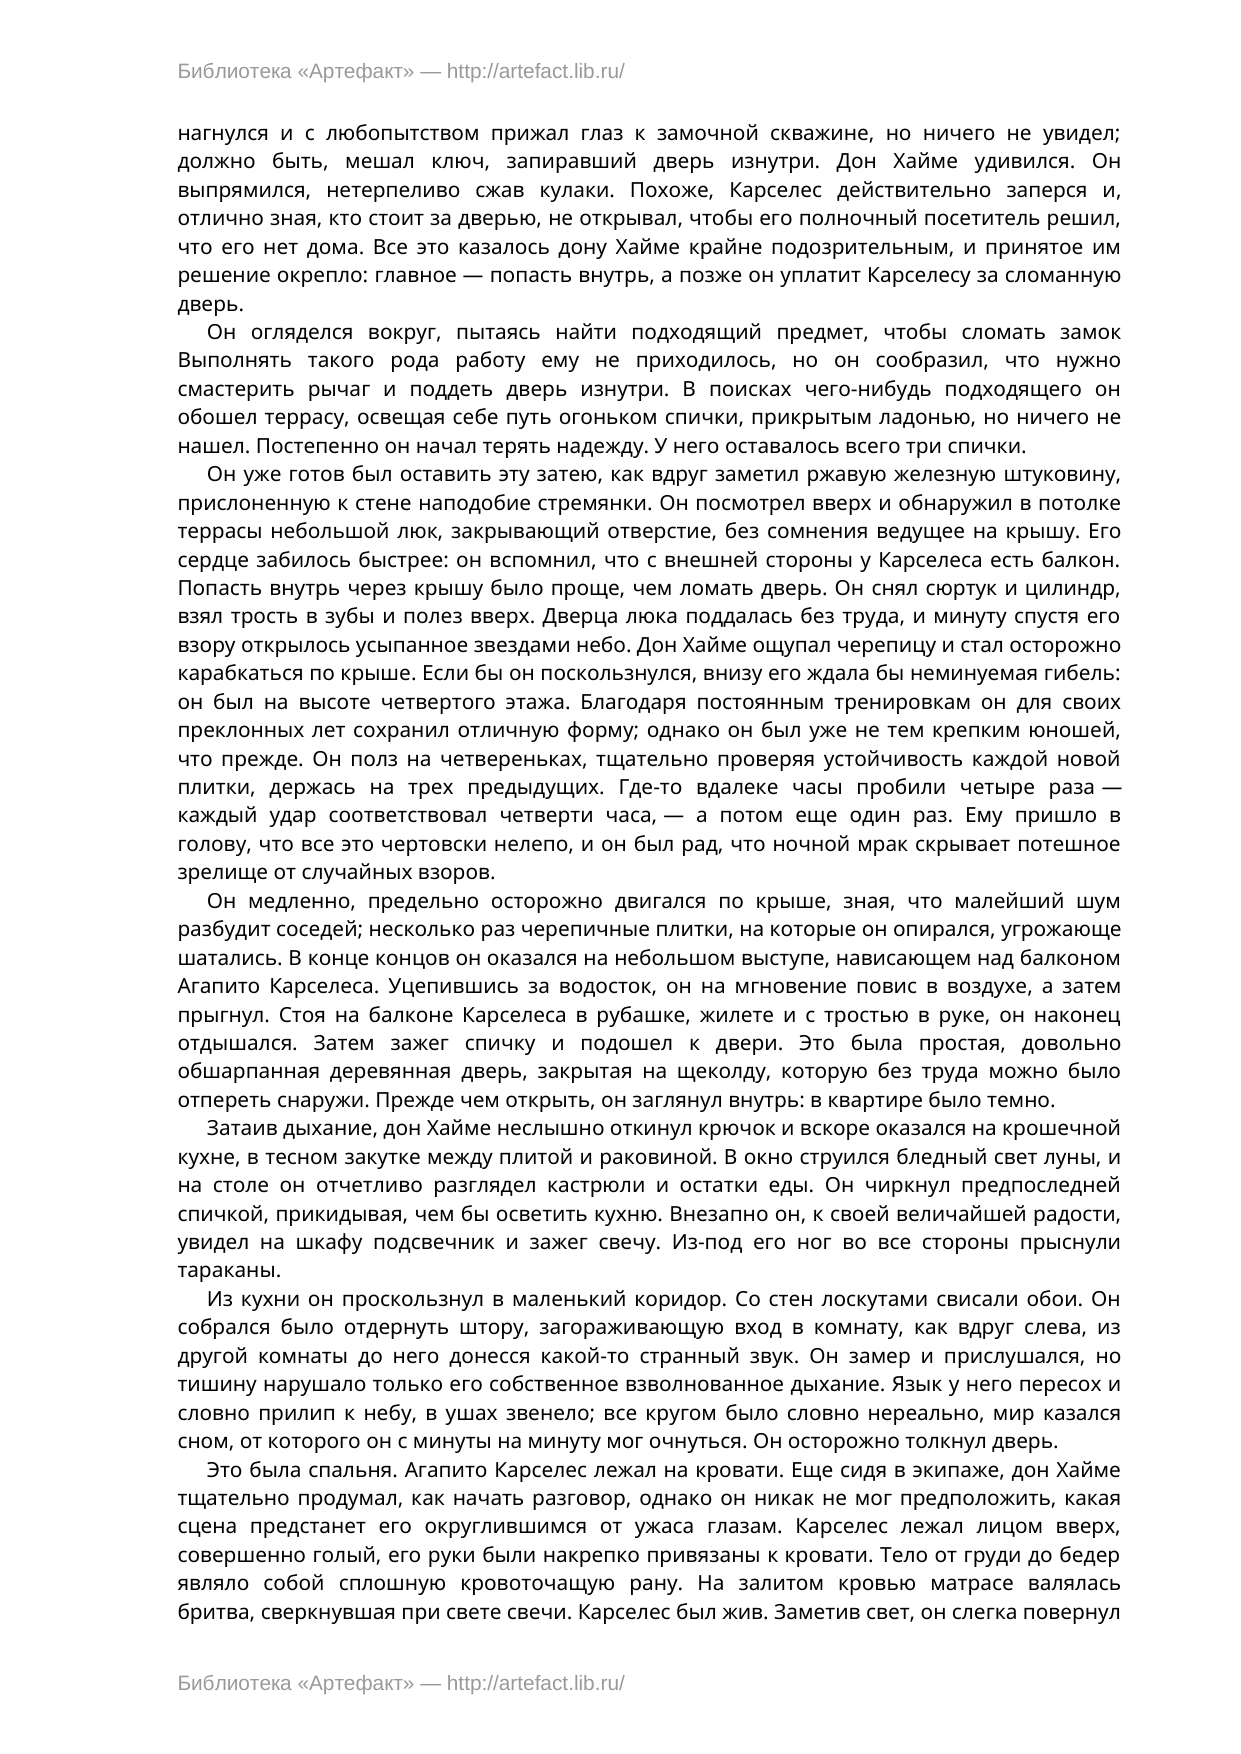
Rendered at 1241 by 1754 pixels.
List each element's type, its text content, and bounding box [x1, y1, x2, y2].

text Он огляделся вокруг, пытаясь найти подходящий предмет, чтобы сломать замок Выполнять такого рода работу ему не приходилось, но он сообразил, что нужно смастерить рычаг и поддеть дверь изнутри. В поисках чего-нибудь подходящего он обошел террасу, освещая себе путь огоньком спички, прикрытым ладонью, но ничего не нашел. Постепенно он начал терять надежду. У него оставалось всего три спички. [177, 317, 1122, 459]
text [177, 118, 1122, 317]
text Он уже готов был оставить эту затею, как вдруг заметил ржавую железную штуковину, прислоненную к стене наподобие стремянки. Он посмотрел вверх и обнаружил в потолке террасы небольшой люк, закрывающий отверстие, без сомнения ведущее на крышу. Его сердце забилось быстрее: он вспомнил, что с внешней стороны у Карселеса есть балкон. Попасть внутрь через крышу было проще, чем ломать дверь. Он снял сюртук и цилиндр, взял трость в зубы и полез вверх. Дверца люка поддалась без труда, и минуту спустя его взору открылось усыпанное звездами небо. Дон Хайме ощупал черепицу и стал осторожно карабкаться по крыше. Если бы он поскользнулся, внизу его ждала бы неминуемая гибель: он был на высоте четвертого этажа. Благодаря постоянным тренировкам он для своих преклонных лет сохранил отличную форму; однако он был уже не тем крепким юношей, что прежде. Он полз на четвереньках, тщательно проверяя устойчивость каждой новой плитки, держась на трех предыдущих. Где-то вдалеке часы пробили четыре раза — каждый удар соответствовал четверти часа, — а потом еще один раз. Ему пришло в голову, что все это чертовски нелепо, и он был рад, что ночной мрак скрывает потешное зрелище от случайных взоров. [177, 459, 1122, 886]
text Он медленно, предельно осторожно двигался по крыше, зная, что малейший шум разбудит соседей; несколько раз черепичные плитки, на которые он опирался, угрожающе шатались. В конце концов он оказался на небольшом выступе, нависающем над балконом Агапито Карселеса. Уцепившись за водосток, он на мгновение повис в воздухе, а затем прыгнул. Стоя на балконе Карселеса в рубашке, жилете и с тростью в руке, он наконец отдышался. Затем зажег спичку и подошел к двери. Это была простая, довольно обшарпанная деревянная дверь, закрытая на щеколду, которую без труда можно было отпереть снаружи. Прежде чем открыть, он заглянул внутрь: в квартире было темно. [177, 886, 1122, 1113]
text Из кухни он проскользнул в маленький коридор. Со стен лоскутами свисали обои. Он собрался было отдернуть штору, загораживающую вход в комнату, как вдруг слева, из другой комнаты до него донесся какой-то странный звук. Он замер и прислушался, но тишину нарушало только его собственное взволнованное дыхание. Язык у него пересох и словно прилип к небу, в ушах звенело; все кругом было словно нереально, мир казался сном, от которого он с минуты на минуту мог очнуться. Он осторожно толкнул дверь. [177, 1284, 1122, 1455]
text Затаив дыхание, дон Хайме неслышно откинул крючок и вскоре оказался на крошечной кухне, в тесном закутке между плитой и раковиной. В окно струился бледный свет луны, и на столе он отчетливо разглядел кастрюли и остатки еды. Он чиркнул предпоследней спичкой, прикидывая, чем бы осветить кухню. Внезапно он, к своей величайшей радости, увидел на шкафу подсвечник и зажег свечу. Из-под его ног во все стороны прыснули тараканы. [177, 1113, 1122, 1284]
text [177, 1455, 1122, 1625]
